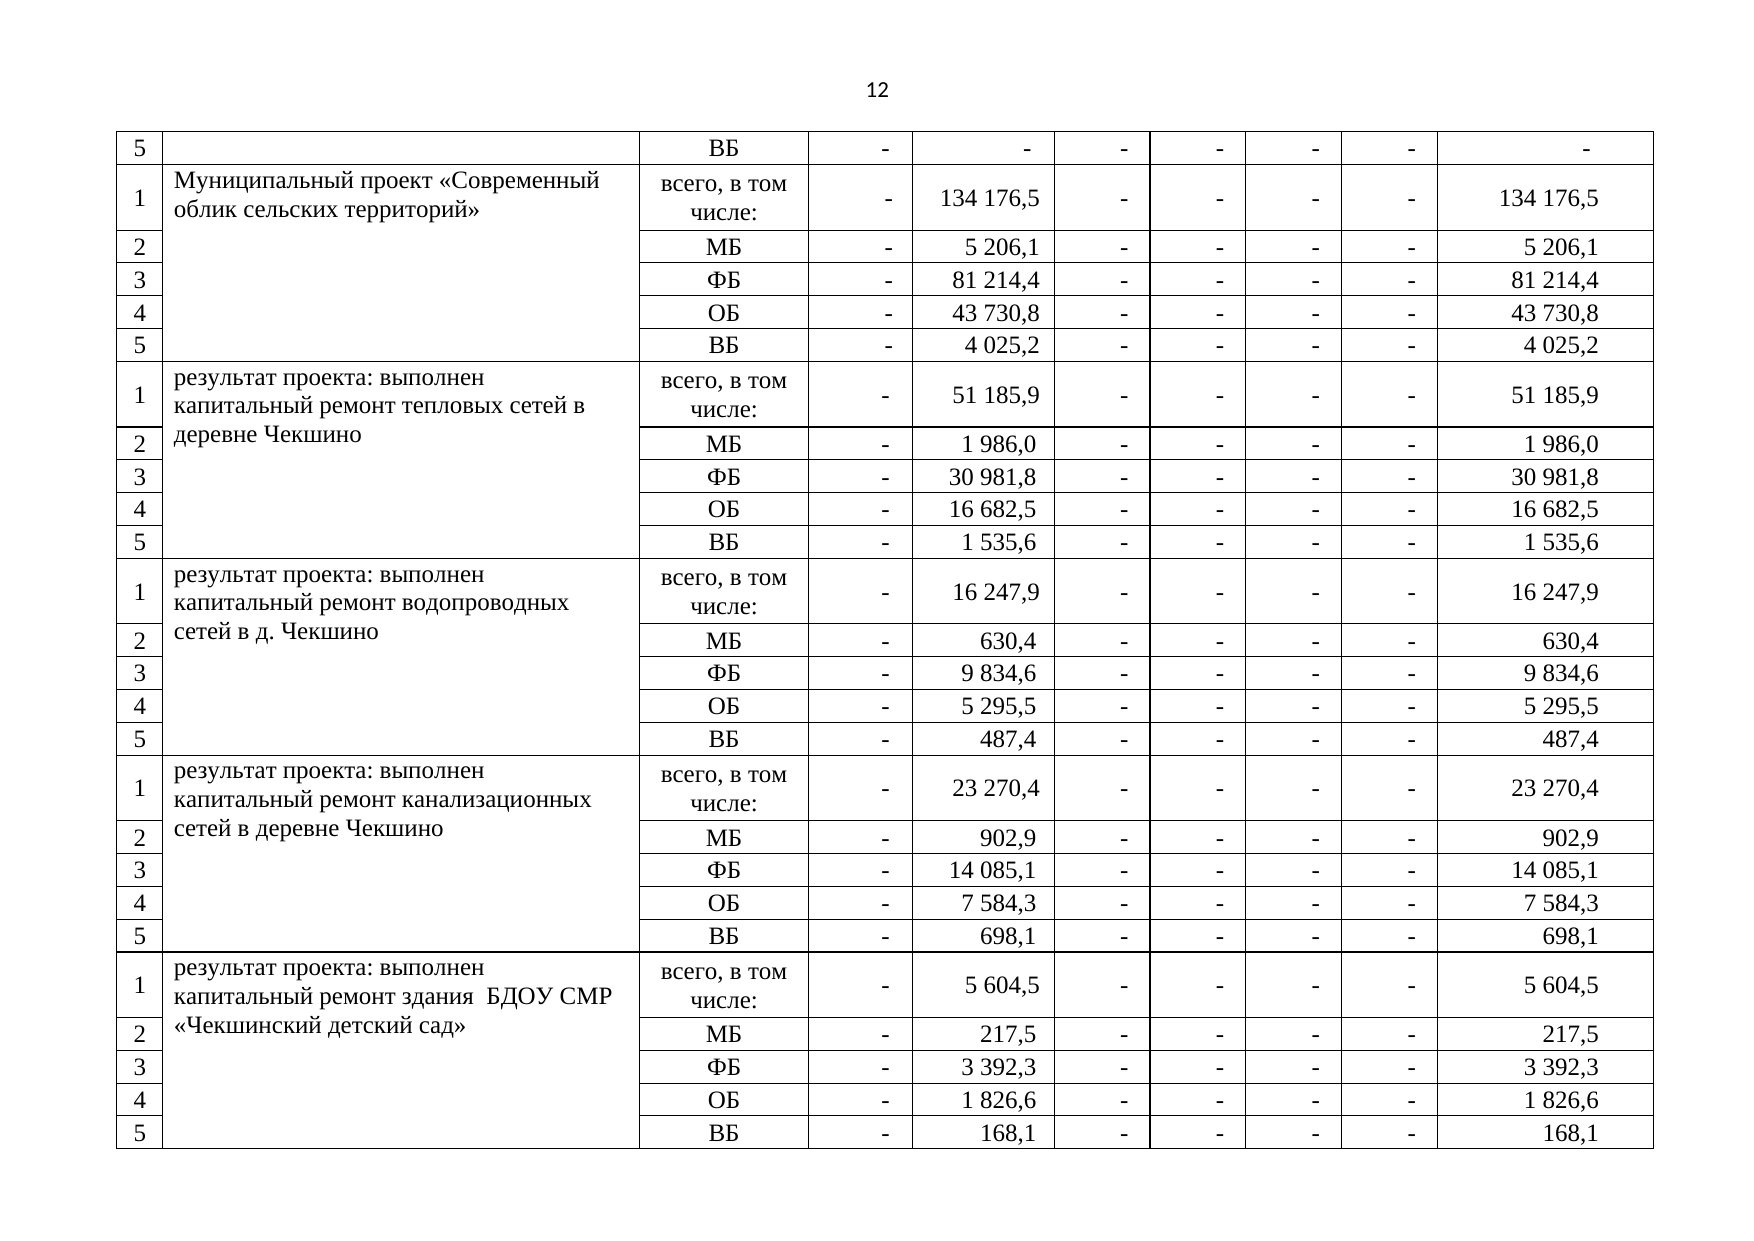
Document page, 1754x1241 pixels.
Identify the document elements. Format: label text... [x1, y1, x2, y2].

table_cell 81 214,4 [913, 263, 1054, 295]
table_cell 5 604,5 [1438, 953, 1653, 1017]
table_cell 5 [117, 723, 162, 754]
table_cell - [809, 559, 912, 623]
table_cell 51 185,9 [1438, 362, 1653, 426]
table_cell - [1151, 624, 1245, 656]
table_cell результат проекта: выполнен капитальный ремонт здания БДОУ СМР «Чекшинский детский сад» [163, 953, 639, 1148]
table_cell - [809, 756, 912, 820]
table_cell 5 [117, 329, 162, 361]
table_cell 3 392,3 [1438, 1051, 1653, 1083]
table_cell ФБ [640, 1051, 808, 1083]
table_cell 1 826,6 [1438, 1084, 1653, 1115]
table_cell - [809, 132, 912, 164]
table_cell всего, в том числе: [640, 165, 808, 229]
table_cell 5 295,5 [913, 690, 1054, 722]
table_cell - [1246, 526, 1341, 558]
table_cell 1 826,6 [913, 1084, 1054, 1115]
table_cell - [1246, 953, 1341, 1017]
table_cell 2 [117, 624, 162, 656]
table_cell - [1342, 690, 1437, 722]
table_cell 1 535,6 [913, 526, 1054, 558]
table_cell - [1342, 1084, 1437, 1115]
table_cell ОБ [640, 493, 808, 525]
table_cell 2 [117, 231, 162, 262]
table_cell 1 [117, 559, 162, 623]
table_cell - [809, 887, 912, 918]
table_cell 81 214,4 [1438, 263, 1653, 295]
table_cell ВБ [640, 1116, 808, 1148]
table_cell 168,1 [1438, 1116, 1653, 1148]
table_cell 51 185,9 [913, 362, 1054, 426]
table_cell 4 [117, 887, 162, 918]
table_cell всего, в том числе: [640, 559, 808, 623]
table_cell - [1055, 1018, 1149, 1050]
table_cell - [1151, 526, 1245, 558]
table_cell 5 604,5 [913, 953, 1054, 1017]
table_cell - [1055, 821, 1149, 853]
table_cell 4 [117, 1084, 162, 1115]
table_cell - [1055, 526, 1149, 558]
table_cell ОБ [640, 690, 808, 722]
table_cell МБ [640, 231, 808, 262]
table_cell 134 176,5 [1438, 165, 1653, 229]
table_cell - [809, 953, 912, 1017]
table_cell - [1342, 428, 1437, 459]
table_cell ФБ [640, 263, 808, 295]
table_cell 1 986,0 [913, 428, 1054, 459]
table_cell - [1246, 756, 1341, 820]
table_cell - [1151, 657, 1245, 689]
table_cell - [1151, 1084, 1245, 1115]
table_cell 7 584,3 [913, 887, 1054, 918]
table_cell 487,4 [913, 723, 1054, 754]
table_cell 1 986,0 [1438, 428, 1653, 459]
table_cell 5 [117, 526, 162, 558]
table_cell 630,4 [913, 624, 1054, 656]
table_cell - [1151, 1116, 1245, 1148]
table_cell ОБ [640, 296, 808, 328]
table_cell - [1151, 559, 1245, 623]
table_cell - [809, 296, 912, 328]
table_cell 698,1 [1438, 920, 1653, 951]
table_cell - [1246, 920, 1341, 951]
table_cell - [809, 624, 912, 656]
table_cell 14 085,1 [913, 854, 1054, 886]
table_cell ФБ [640, 657, 808, 689]
table_cell - [809, 1018, 912, 1050]
table_cell - [1151, 821, 1245, 853]
table_cell - [1151, 756, 1245, 820]
table_cell - [809, 1084, 912, 1115]
table_cell - [1246, 460, 1341, 492]
table_cell - [1151, 723, 1245, 754]
table_cell - [1055, 953, 1149, 1017]
table_cell 1 [117, 362, 162, 426]
table_cell - [1151, 428, 1245, 459]
table_cell - [809, 362, 912, 426]
table_cell - [1246, 1018, 1341, 1050]
table_cell - [1246, 1051, 1341, 1083]
table_cell - [809, 920, 912, 951]
table_cell 1 [117, 953, 162, 1017]
table_cell ФБ [640, 854, 808, 886]
table_cell ВБ [640, 526, 808, 558]
table_cell 5 [117, 1116, 162, 1148]
table_cell - [1055, 263, 1149, 295]
table_cell - [1055, 1084, 1149, 1115]
table_cell - [1342, 821, 1437, 853]
table_cell - [1151, 1051, 1245, 1083]
table_cell - [1151, 329, 1245, 361]
table_cell 14 085,1 [1438, 854, 1653, 886]
table_cell 5 295,5 [1438, 690, 1653, 722]
table_cell ВБ [640, 723, 808, 754]
table_cell - [1246, 1116, 1341, 1148]
table_cell - [1246, 428, 1341, 459]
table_cell - [809, 460, 912, 492]
table_cell 3 [117, 460, 162, 492]
table_cell - [1055, 1051, 1149, 1083]
table_cell 5 206,1 [1438, 231, 1653, 262]
table_cell - [1055, 887, 1149, 918]
table_cell ОБ [640, 1084, 808, 1115]
table_cell 217,5 [913, 1018, 1054, 1050]
table_cell - [1246, 231, 1341, 262]
table_cell 134 176,5 [913, 165, 1054, 229]
table_cell - [1342, 953, 1437, 1017]
table_cell - [1055, 854, 1149, 886]
table_cell 2 [117, 1018, 162, 1050]
table_cell - [1151, 493, 1245, 525]
table_cell 23 270,4 [913, 756, 1054, 820]
table_cell - [1342, 1116, 1437, 1148]
table_cell - [1342, 854, 1437, 886]
table_cell 698,1 [913, 920, 1054, 951]
table_cell 3 392,3 [913, 1051, 1054, 1083]
table_cell 3 [117, 1051, 162, 1083]
table_cell - [1246, 263, 1341, 295]
table_cell - [1342, 132, 1437, 164]
table_cell - [1151, 953, 1245, 1017]
table_cell - [1055, 723, 1149, 754]
table_cell - [1246, 887, 1341, 918]
table_cell - [809, 854, 912, 886]
table_cell МБ [640, 1018, 808, 1050]
table_cell - [1246, 657, 1341, 689]
table_cell 4 [117, 493, 162, 525]
table_cell - [1246, 296, 1341, 328]
table_cell - [1246, 559, 1341, 623]
table_cell - [809, 690, 912, 722]
table_cell - [1246, 723, 1341, 754]
table_cell 3 [117, 657, 162, 689]
table_cell - [1342, 263, 1437, 295]
table_cell 9 834,6 [1438, 657, 1653, 689]
table_cell - [1055, 657, 1149, 689]
table_cell результат проекта: выполнен капитальный ремонт тепловых сетей в деревне Чекшино [163, 362, 639, 558]
table_cell - [1342, 559, 1437, 623]
table_cell - [1055, 165, 1149, 229]
table_cell - [809, 657, 912, 689]
table_cell - [1151, 296, 1245, 328]
table_cell 23 270,4 [1438, 756, 1653, 820]
table_cell 5 [117, 920, 162, 951]
table_cell 5 206,1 [913, 231, 1054, 262]
table_cell - [1055, 559, 1149, 623]
table_cell - [1246, 854, 1341, 886]
table_cell - [1342, 526, 1437, 558]
table_cell 4 025,2 [913, 329, 1054, 361]
table_cell МБ [640, 428, 808, 459]
table_cell 3 [117, 263, 162, 295]
table_cell 30 981,8 [1438, 460, 1653, 492]
table_cell - [1151, 231, 1245, 262]
table_cell - [1342, 165, 1437, 229]
table_cell всего, в том числе: [640, 953, 808, 1017]
table_cell - [809, 263, 912, 295]
table_cell - [1151, 460, 1245, 492]
table_cell 4 [117, 690, 162, 722]
table_cell - [1342, 887, 1437, 918]
table_cell - [1151, 1018, 1245, 1050]
table_cell - [1246, 821, 1341, 853]
table_cell - [1342, 624, 1437, 656]
table_cell - [1342, 1018, 1437, 1050]
table_cell 1 535,6 [1438, 526, 1653, 558]
table_cell - [1246, 690, 1341, 722]
table_cell 16 247,9 [913, 559, 1054, 623]
table_cell 902,9 [913, 821, 1054, 853]
table_cell - [1151, 362, 1245, 426]
table_cell - [1055, 690, 1149, 722]
table_cell результат проекта: выполнен капитальный ремонт водопроводных сетей в д. Чекшино [163, 559, 639, 754]
table_cell - [1342, 723, 1437, 754]
table_cell 43 730,8 [913, 296, 1054, 328]
table_cell - [1342, 756, 1437, 820]
table_cell - [1342, 920, 1437, 951]
table_cell - [809, 493, 912, 525]
table_cell - [1151, 854, 1245, 886]
table_cell всего, в том числе: [640, 756, 808, 820]
table_cell 2 [117, 428, 162, 459]
table_cell 902,9 [1438, 821, 1653, 853]
table_cell - [809, 723, 912, 754]
table_cell - [1342, 362, 1437, 426]
table_cell - [1151, 920, 1245, 951]
table_cell ОБ [640, 887, 808, 918]
table_cell - [1055, 756, 1149, 820]
table_cell - [809, 165, 912, 229]
table_cell 487,4 [1438, 723, 1653, 754]
table_cell - [1342, 231, 1437, 262]
table_cell всего, в том числе: [640, 362, 808, 426]
table_cell - [1151, 690, 1245, 722]
table_cell МБ [640, 624, 808, 656]
table_cell - [1246, 362, 1341, 426]
table_cell - [809, 1116, 912, 1148]
table_cell - [1055, 296, 1149, 328]
table_cell Муниципальный проект «Современный облик сельских территорий» [163, 165, 639, 361]
table_cell - [1055, 329, 1149, 361]
table_cell - [1342, 1051, 1437, 1083]
table_cell 2 [117, 821, 162, 853]
table_cell - [1342, 329, 1437, 361]
table_cell - [1438, 132, 1653, 164]
table_cell - [1342, 657, 1437, 689]
table_cell - [1151, 263, 1245, 295]
table_cell 16 682,5 [913, 493, 1054, 525]
table_cell - [1246, 132, 1341, 164]
table_cell 16 247,9 [1438, 559, 1653, 623]
table_cell - [1246, 1084, 1341, 1115]
table_cell - [809, 821, 912, 853]
table_cell ВБ [640, 920, 808, 951]
table_cell 630,4 [1438, 624, 1653, 656]
table_cell - [1055, 1116, 1149, 1148]
table_cell - [1055, 493, 1149, 525]
table_cell МБ [640, 821, 808, 853]
table_cell 5 [117, 132, 162, 164]
table_cell 16 682,5 [1438, 493, 1653, 525]
table_cell - [1342, 460, 1437, 492]
table_cell - [809, 428, 912, 459]
table_cell - [913, 132, 1054, 164]
table_cell результат проекта: выполнен капитальный ремонт канализационных сетей в деревне Чекшино [163, 756, 639, 951]
table_cell - [809, 526, 912, 558]
table_cell - [1055, 624, 1149, 656]
table_cell 7 584,3 [1438, 887, 1653, 918]
table_cell - [809, 1051, 912, 1083]
table_cell - [1055, 920, 1149, 951]
table_cell - [1151, 887, 1245, 918]
table_cell - [1055, 428, 1149, 459]
table_cell - [1055, 132, 1149, 164]
table_cell - [1342, 296, 1437, 328]
table_cell - [1246, 493, 1341, 525]
table_cell - [1342, 493, 1437, 525]
table_cell - [1055, 362, 1149, 426]
table_cell 217,5 [1438, 1018, 1653, 1050]
table_cell - [1151, 132, 1245, 164]
table_cell 4 [117, 296, 162, 328]
table_cell 1 [117, 756, 162, 820]
table_cell ВБ [640, 132, 808, 164]
table_cell ФБ [640, 460, 808, 492]
table_cell - [1055, 460, 1149, 492]
table_cell - [1055, 231, 1149, 262]
table_cell 168,1 [913, 1116, 1054, 1148]
table_cell 1 [117, 165, 162, 229]
table_cell ВБ [640, 329, 808, 361]
table_cell - [1151, 165, 1245, 229]
table_cell 9 834,6 [913, 657, 1054, 689]
table_cell - [809, 231, 912, 262]
table_cell - [1246, 329, 1341, 361]
table_cell 43 730,8 [1438, 296, 1653, 328]
table_cell - [1246, 165, 1341, 229]
table_cell 4 025,2 [1438, 329, 1653, 361]
table_cell - [1246, 624, 1341, 656]
table_cell 3 [117, 854, 162, 886]
table_cell 30 981,8 [913, 460, 1054, 492]
table_cell - [809, 329, 912, 361]
